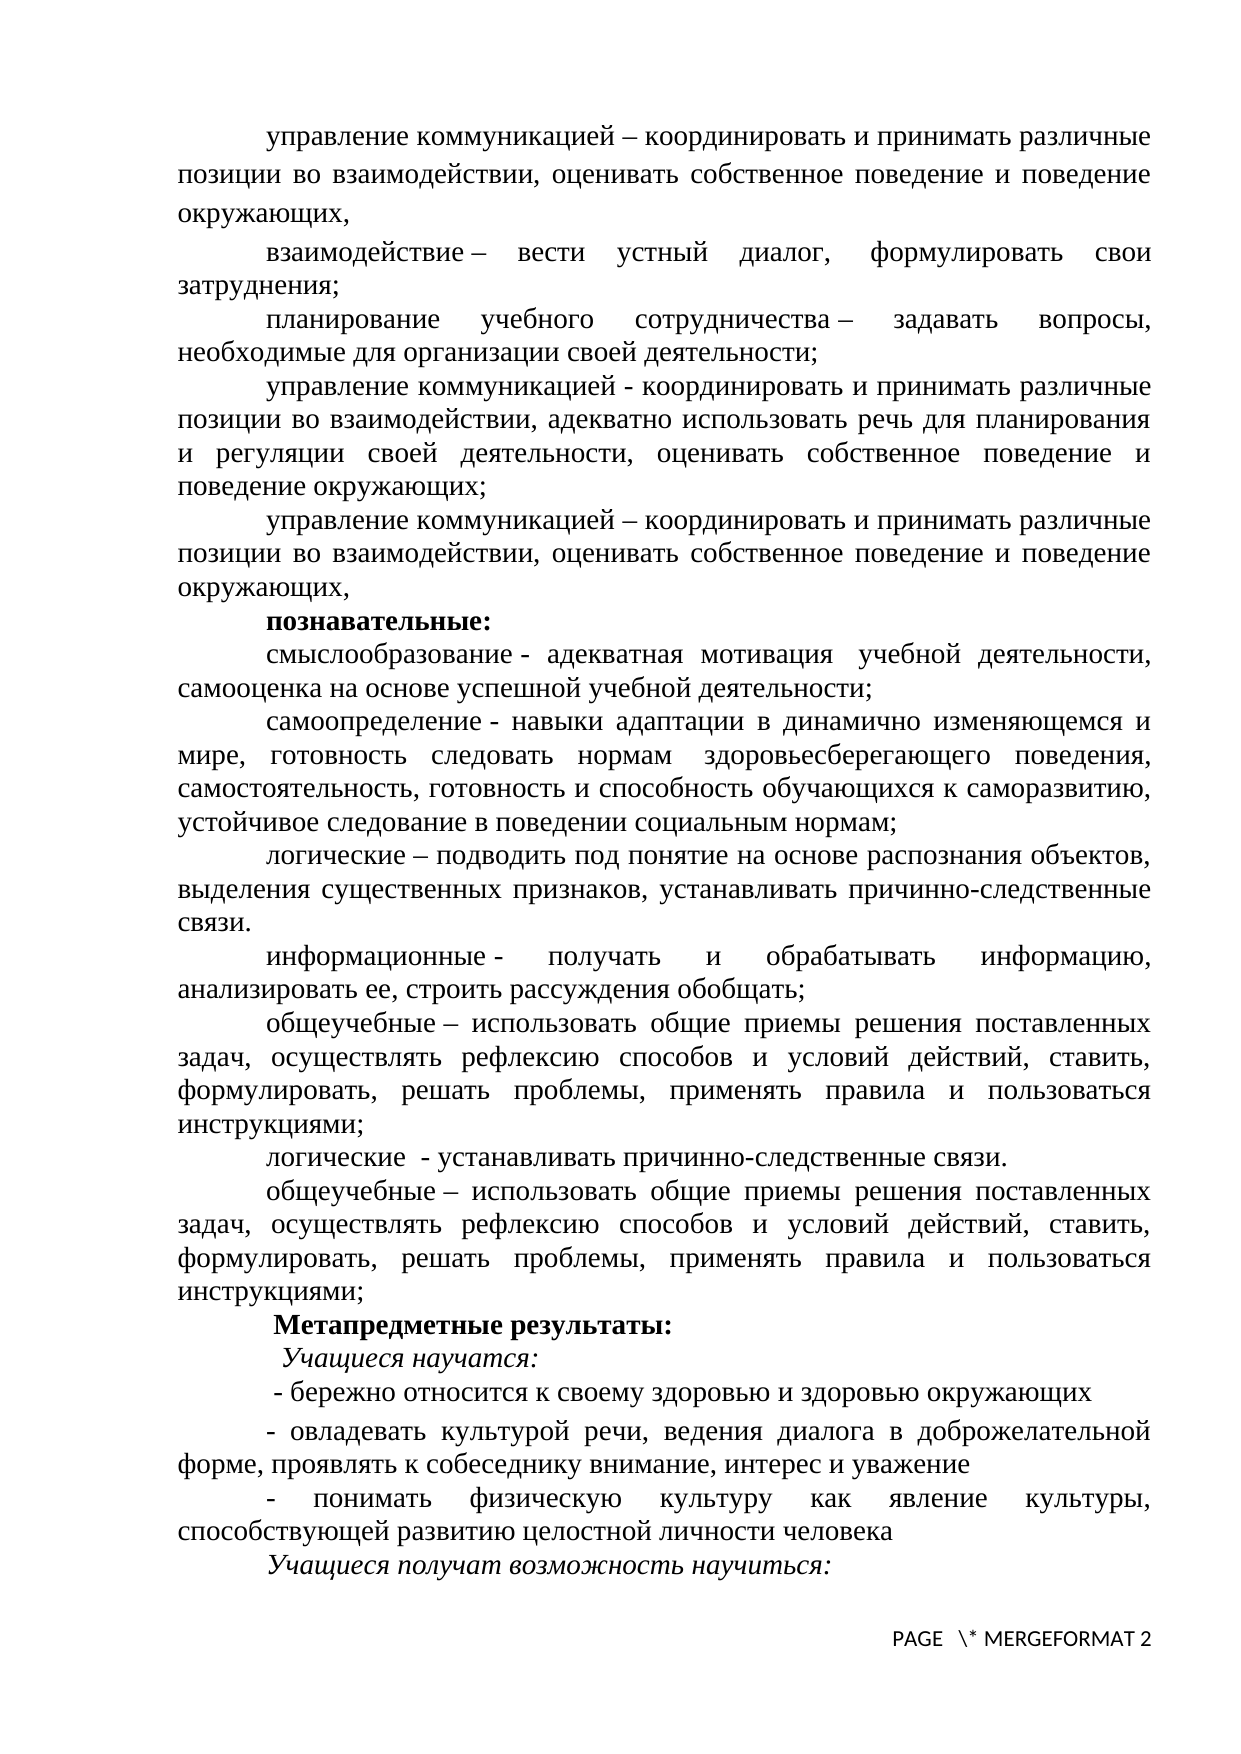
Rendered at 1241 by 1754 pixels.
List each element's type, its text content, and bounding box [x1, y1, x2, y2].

text управление коммуникацией – координировать и принимать различные позиции во взаимодействии, оценивать собственное поведение и поведение окружающих, [177, 118, 1152, 229]
text планирование учебного сотрудничества – задавать вопросы, необходимые для организации своей деятельности; [177, 301, 1152, 368]
text взаимодействие – вести устный диалог, формулировать свои затруднения; [177, 234, 1152, 301]
text Метапредметные результаты: [177, 1307, 1152, 1341]
text общеучебные – использовать общие приемы решения поставленных задач, осуществлять рефлексию способов и условий действий, ставить, формулировать, решать проблемы, применять правила и пользоваться инструкциями; [177, 1005, 1152, 1139]
text смыслообразование - адекватная мотивация учебной деятельности, самооценка на основе успешной учебной деятельности; [177, 636, 1152, 703]
text логические - устанавливать причинно-следственные связи. [177, 1139, 1152, 1173]
text самоопределение - навыки адаптации в динамично изменяющемся и мире, готовность следовать нормам здоровьесберегающего поведения, самостоятельность, готовность и способность обучающихся к саморазвитию, устойчивое следование в поведении социальным нормам; [177, 703, 1152, 837]
text логические – подводить под понятие на основе распознания объектов, выделения существенных признаков, устанавливать причинно-следственные связи. [177, 837, 1152, 938]
text - овладевать культурой речи, ведения диалога в доброжелательной форме, проявлять к собеседнику внимание, интерес и уважение [177, 1413, 1152, 1480]
text управление коммуникацией – координировать и принимать различные позиции во взаимодействии, оценивать собственное поведение и поведение окружающих, [177, 502, 1152, 603]
text информационные - получать и обрабатывать информацию, анализировать ее, строить рассуждения обобщать; [177, 938, 1152, 1005]
text - понимать физическую культуру как явление культуры, способствующей развитию целостной личности человека [177, 1480, 1152, 1547]
text общеучебные – использовать общие приемы решения поставленных задач, осуществлять рефлексию способов и условий действий, ставить, формулировать, решать проблемы, применять правила и пользоваться инструкциями; [177, 1173, 1152, 1307]
text Учащиеся получат возможность научиться: [177, 1547, 1152, 1580]
text познавательные: [177, 603, 1152, 636]
text - бережно относится к своему здоровью и здоровью окружающих [177, 1374, 1152, 1408]
text управление коммуникацией - координировать и принимать различные позиции во взаимодействии, адекватно использовать речь для планирования и регуляции своей деятельности, оценивать собственное поведение и поведение окружающих; [177, 368, 1152, 502]
text Учащиеся научатся: [177, 1341, 1152, 1374]
